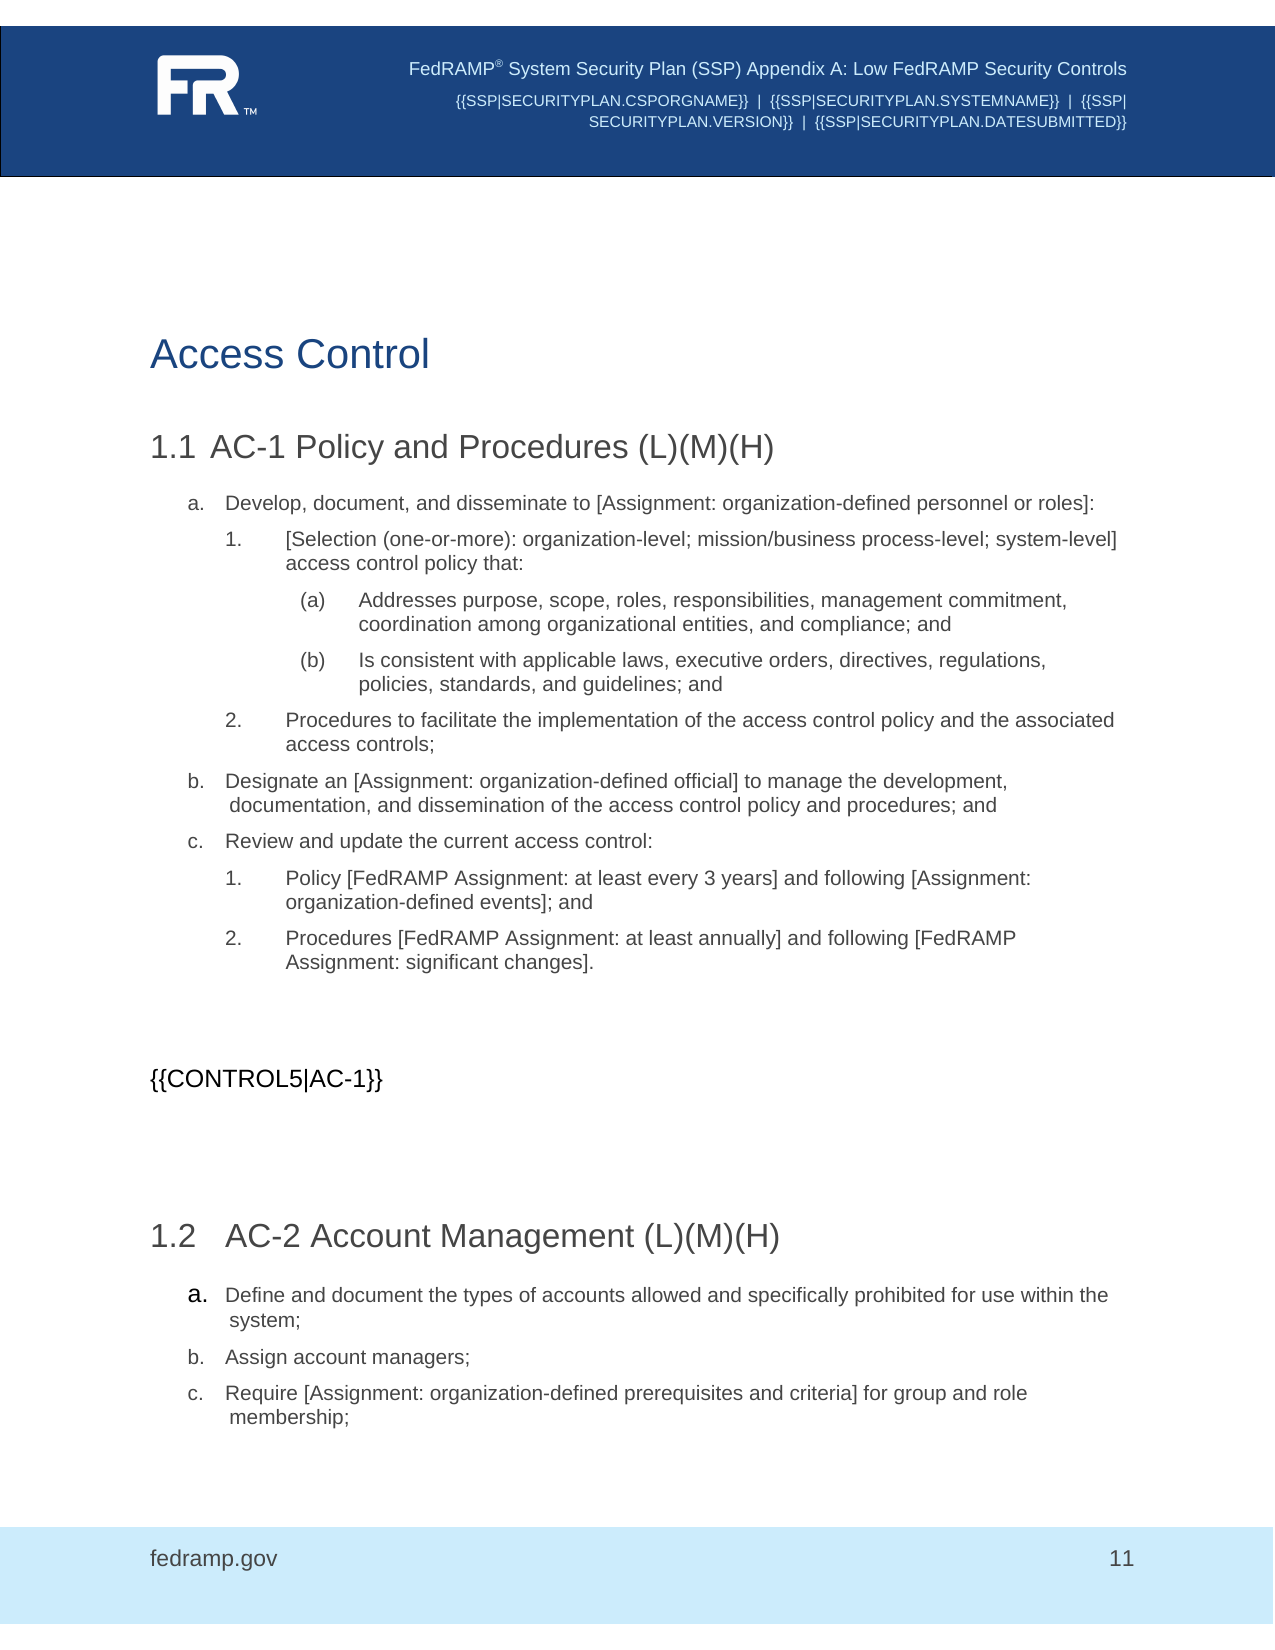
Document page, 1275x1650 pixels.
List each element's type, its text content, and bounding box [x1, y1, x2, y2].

text 2. Procedures [FedRAMP Assignment: at least annually] and following [FedRAMP Assignment: significant changes]. [150, 926, 1125, 974]
text 2. Procedures to facilitate the implementation of the access control policy and the associated access controls; [150, 708, 1125, 756]
text b. Assign account managers; [150, 1344, 1125, 1368]
text b. Designate an [Assignment: organization-defined official] to manage the development, documentation, and dissemination of the access control policy and procedures; and [150, 769, 1125, 817]
text {{CONTROL5|AC-1}} [150, 1064, 1125, 1093]
text a. Develop, document, and disseminate to [Assignment: organization-defined personnel or roles]: [150, 491, 1125, 514]
text 1. Policy [FedRAMP Assignment: at least every 3 years] and following [Assignment: organization-defined events]; and [150, 866, 1125, 913]
text a. Define and document the types of accounts allowed and specifically prohibited for use within the system; [150, 1279, 1125, 1332]
subtitle Access Control [150, 329, 1125, 377]
picture [157, 55, 257, 115]
text 1. [Selection (one-or-more): organization-level; mission/business process-level; system-level] access control policy that: [150, 527, 1125, 575]
subtitle AC-1 Policy and Procedures (L)(M)(H) [150, 427, 1125, 466]
text (b) Is consistent with applicable laws, executive orders, directives, regulations, policies, standards, and guidelines; and [150, 648, 1125, 696]
text c. Require [Assignment: organization-defined prerequisites and criteria] for group and role membership; [150, 1381, 1125, 1429]
subtitle AC-2 Account Management (L)(M)(H) [150, 1216, 1125, 1254]
text c. Review and update the current access control: [150, 829, 1125, 853]
text (a) Addresses purpose, scope, roles, responsibilities, management commitment, coordination among organizational entities, and compliance; and [150, 587, 1125, 635]
